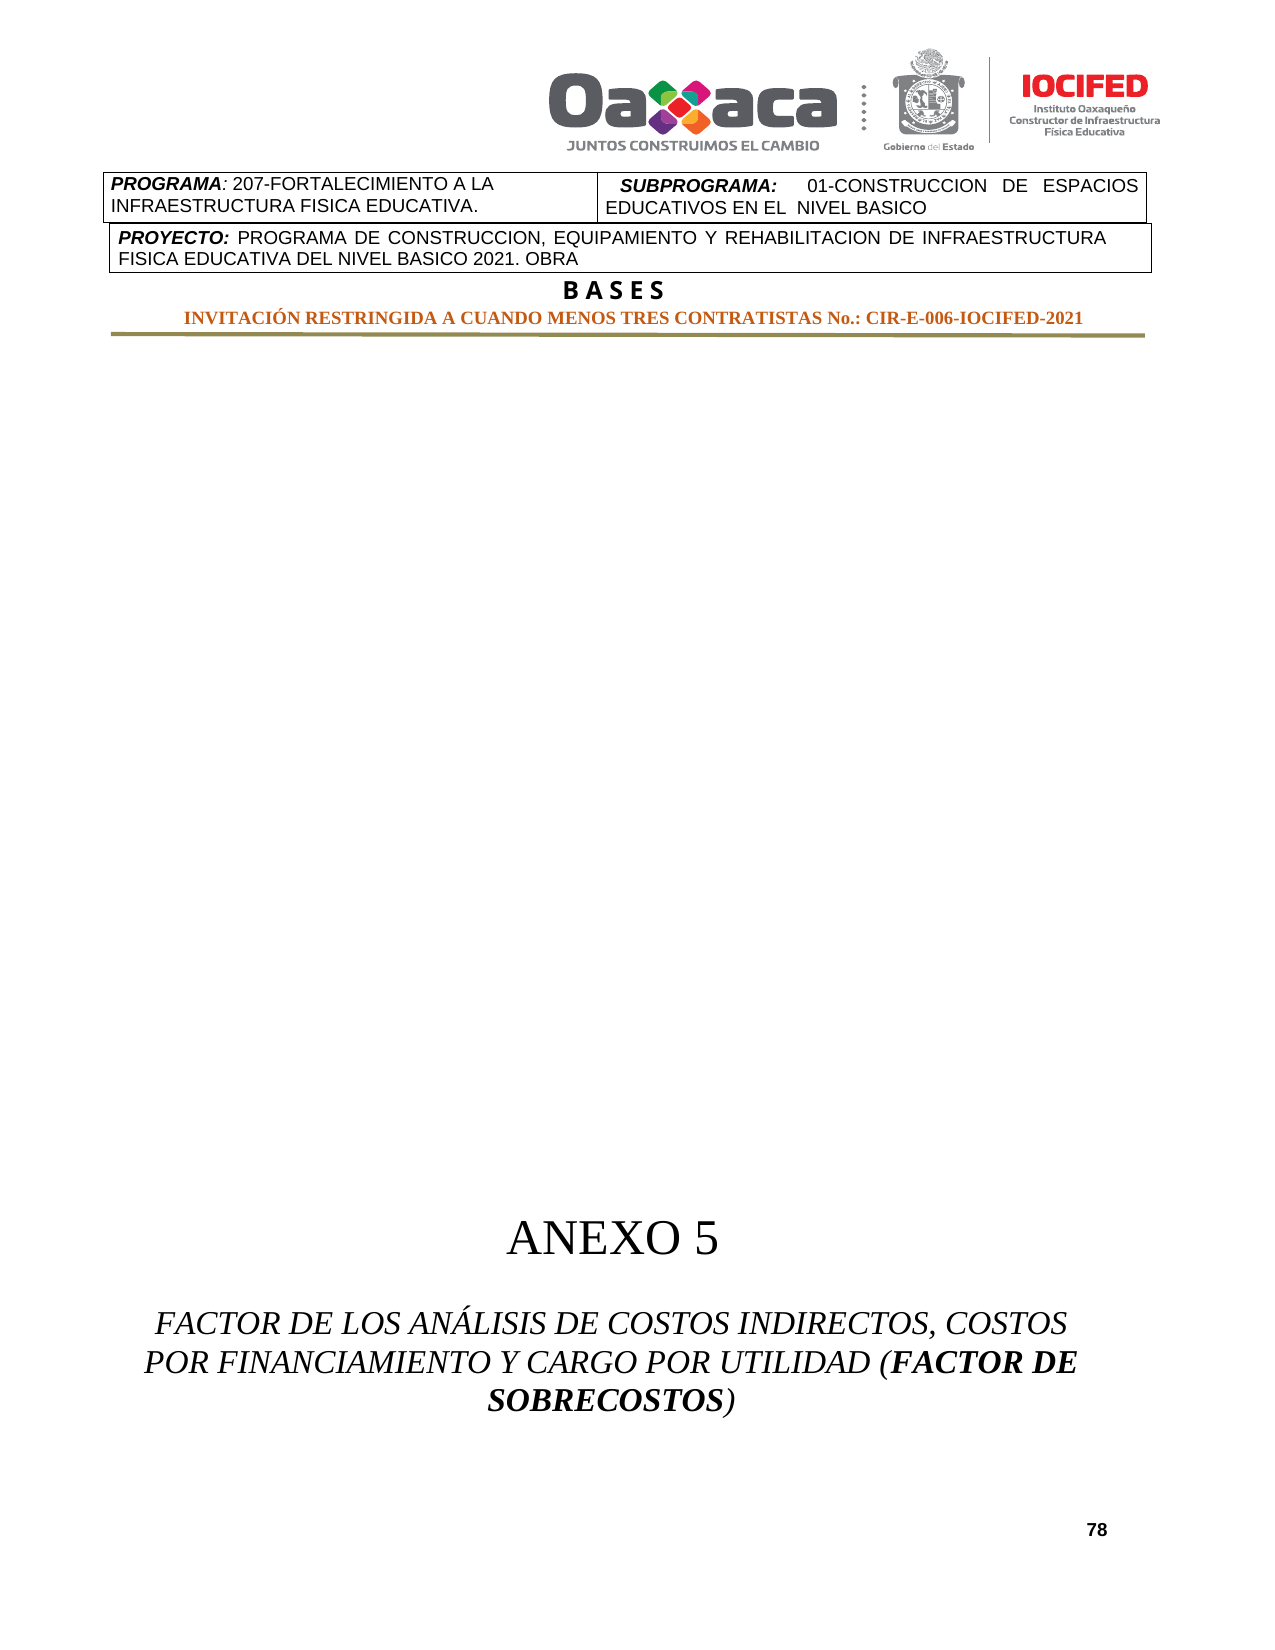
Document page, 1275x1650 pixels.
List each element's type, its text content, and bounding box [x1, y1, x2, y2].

text ANEXO 5 [118, 1208, 1107, 1265]
text FACTOR DE LOS ANÁLISIS DE COSTOS INDIRECTOS, COSTOS POR FINANCIAMIENTO Y CARGO POR UTILIDAD (FACTOR DE SOBRECOSTOS) [118, 1304, 1107, 1419]
